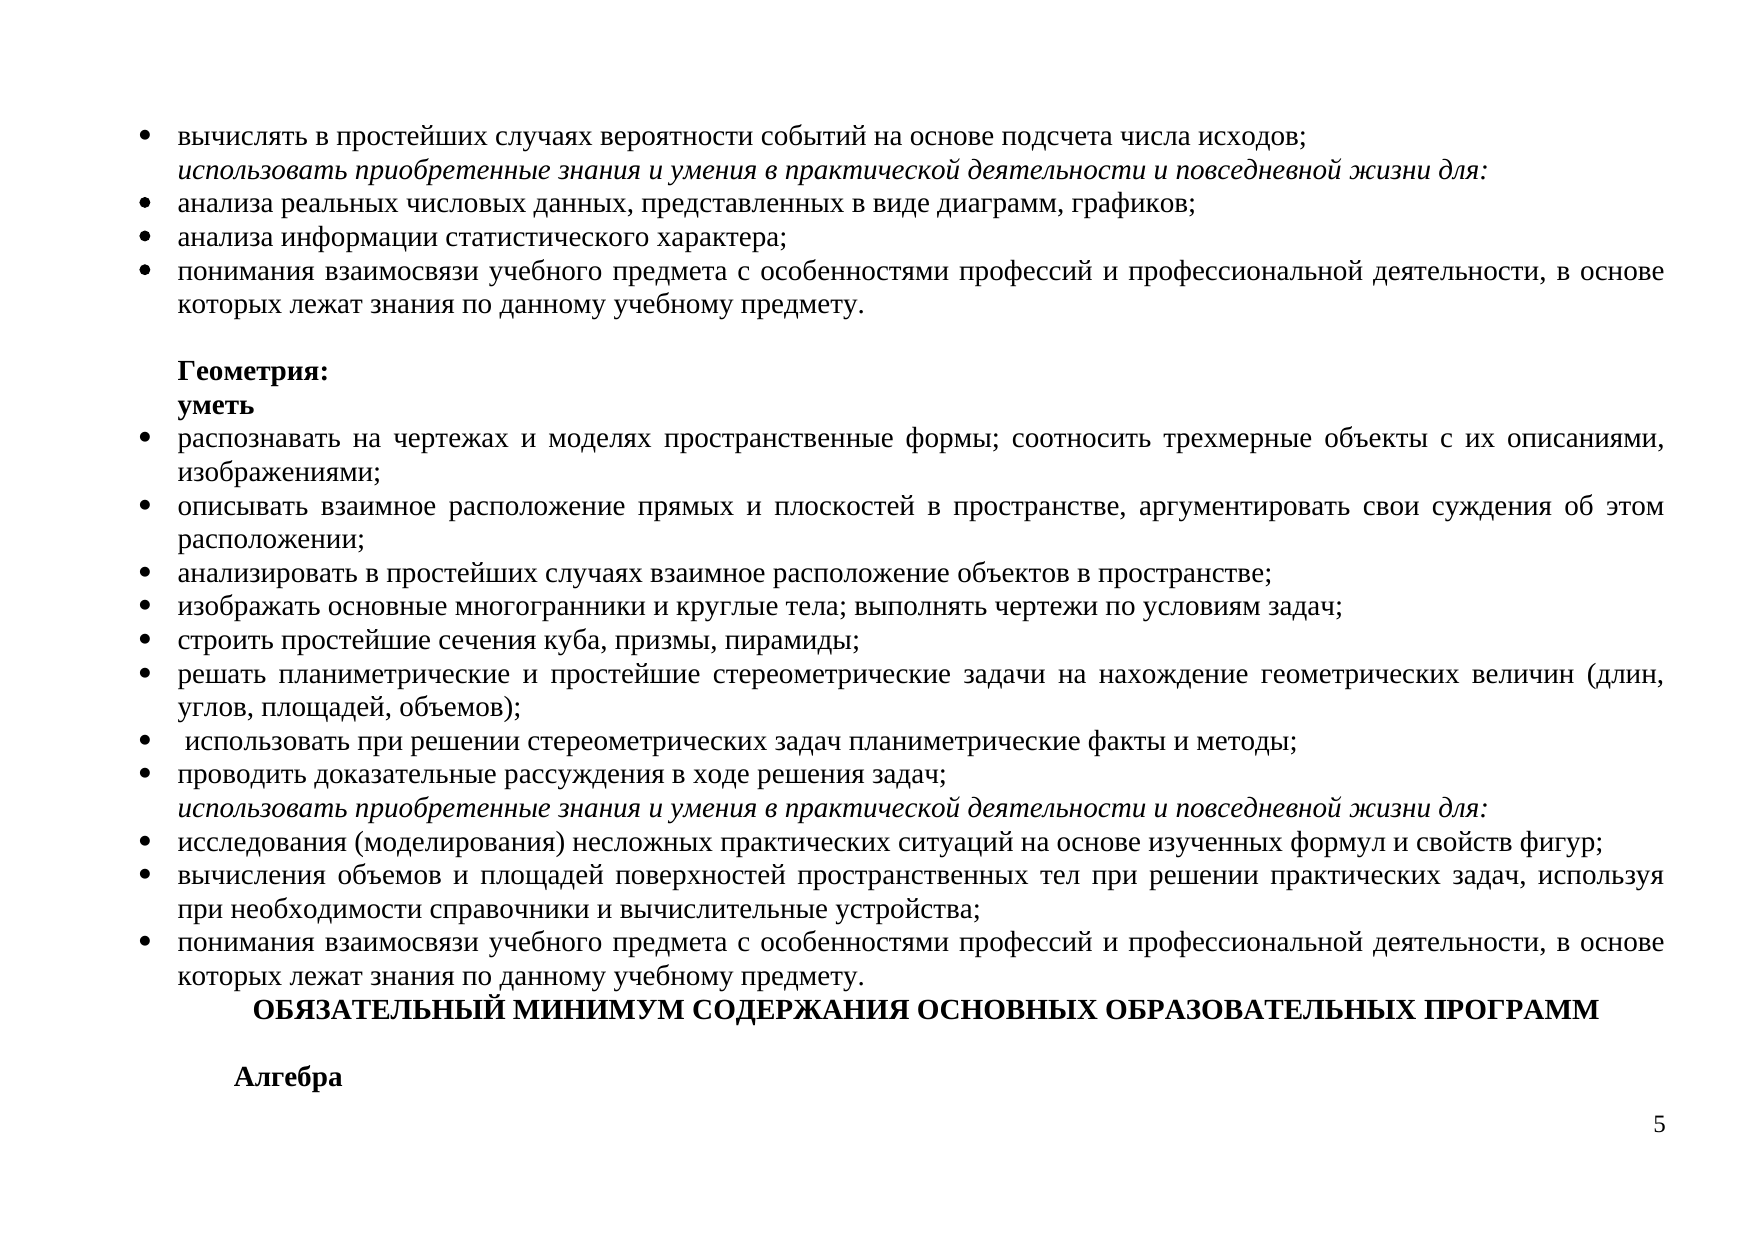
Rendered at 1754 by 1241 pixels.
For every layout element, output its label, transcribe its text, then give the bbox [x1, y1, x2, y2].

list анализа реальных числовых данных, представленных в виде диаграмм, графиков; [140, 185, 1665, 219]
list вычисления объемов и площадей поверхностей пространственных тел при решении практических задач, используя при необходимости справочники и вычислительные устройства; [140, 857, 1665, 924]
list уметь [177, 387, 1665, 420]
list исследования (моделирования) несложных практических ситуаций на основе изученных формул и свойств фигур; [140, 824, 1665, 857]
list решать планиметрические и простейшие стереометрические задачи на нахождение геометрических величин (длин, углов, площадей, объемов); [140, 656, 1665, 723]
list понимания взаимосвязи учебного предмета с особенностями профессий и профессиональной деятельности, в основе которых лежат знания по данному учебному предмету. [140, 924, 1665, 992]
list использовать при решении стереометрических задач планиметрические факты и методы; [140, 723, 1665, 757]
list анализа информации статистического характера; [140, 219, 1665, 253]
list строить простейшие сечения куба, призмы, пирамиды; [140, 622, 1665, 656]
text использовать приобретенные знания и умения в практической деятельности и повседневной жизни для: [177, 790, 1665, 824]
list вычислять в простейших случаях вероятности событий на основе подсчета числа исходов; [140, 118, 1665, 152]
text использовать приобретенные знания и умения в практической деятельности и повседневной жизни для: [177, 152, 1665, 185]
list изображать основные многогранники и круглые тела; выполнять чертежи по условиям задач; [140, 588, 1665, 622]
list анализировать в простейших случаях взаимное расположение объектов в пространстве; [140, 555, 1665, 588]
list проводить доказательные рассуждения в ходе решения задач; [140, 757, 1665, 790]
list понимания взаимосвязи учебного предмета с особенностями профессий и профессиональной деятельности, в основе которых лежат знания по данному учебному предмету. [140, 253, 1665, 320]
text ОБЯЗАТЕЛЬНЫЙ МИНИМУМ СОДЕРЖАНИЯ ОСНОВНЫХ ОБРАЗОВАТЕЛЬНЫХ ПРОГРАММ [252, 992, 1665, 1025]
text Алгебра [177, 1059, 1665, 1092]
list описывать взаимное расположение прямых и плоскостей в пространстве, аргументировать свои суждения об этом расположении; [140, 488, 1665, 555]
list распознавать на чертежах и моделях пространственные формы; соотносить трехмерные объекты с их описаниями, изображениями; [140, 420, 1665, 488]
list Геометрия: [177, 353, 1665, 387]
